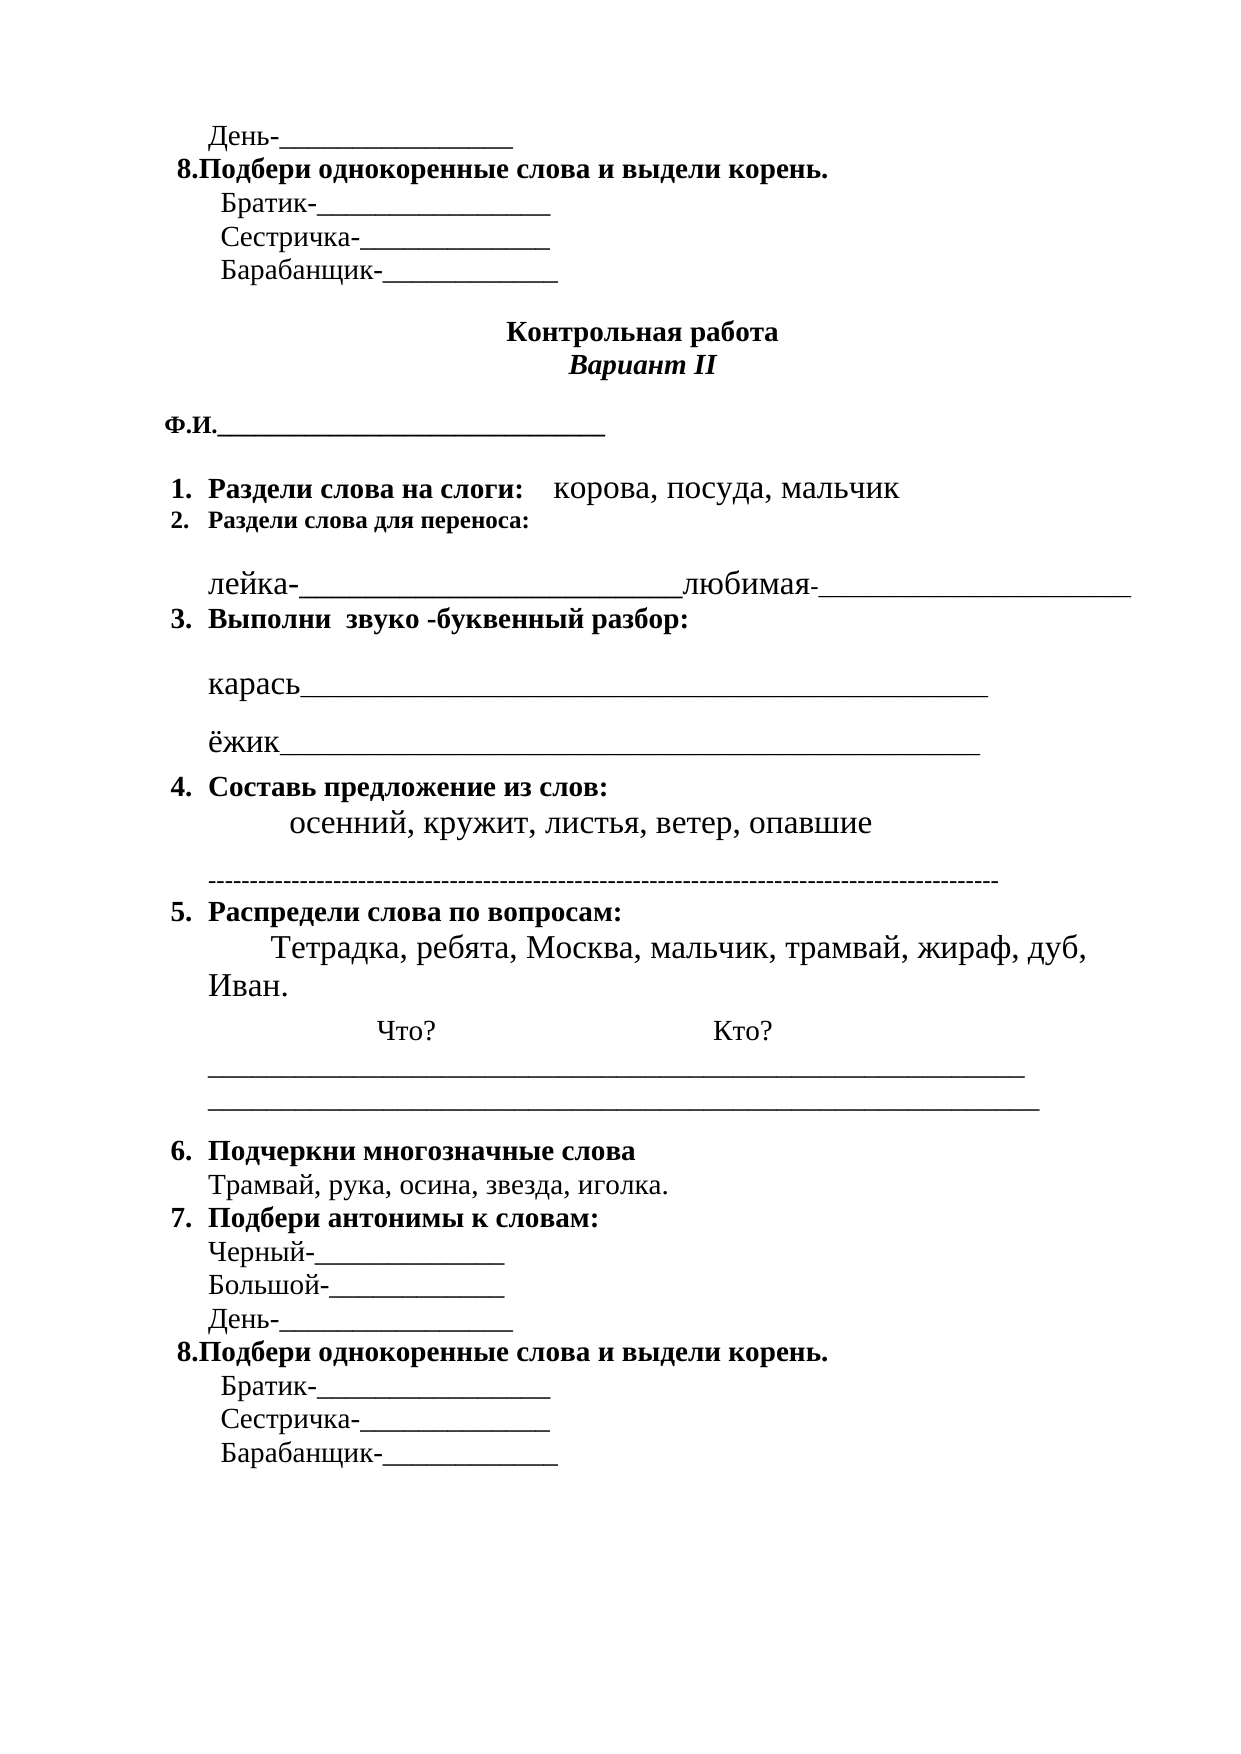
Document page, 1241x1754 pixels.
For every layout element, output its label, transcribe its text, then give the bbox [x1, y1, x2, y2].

text Тетрадка, ребята, Москва, мальчик, трамвай, жираф, дуб, Иван. [208, 927, 1152, 1004]
text _________________________________________________________ [208, 1081, 1152, 1114]
text лейка-_______________________любимая-_________________________ [208, 563, 1152, 601]
text 8.Подбери однокоренные слова и выдели корень. [133, 1334, 1152, 1368]
text Братик-________________ [133, 1368, 1152, 1402]
text День-________________ [208, 1301, 1152, 1334]
list Раздели слова для переноса: [170, 506, 1152, 534]
text Ф.И._______________________________ [133, 410, 1152, 438]
list Выполни звуко -буквенный разбор: [170, 601, 1152, 635]
text Братик-________________ [133, 185, 1152, 219]
text День-________________ [208, 118, 1152, 152]
text Большой-____________ [208, 1267, 1152, 1301]
text Черный-_____________ [208, 1234, 1152, 1267]
text Барабанщик-____________ [133, 1435, 1152, 1469]
list Составь предложение из слов: [170, 769, 1152, 803]
text 8.Подбери однокоренные слова и выдели корень. [133, 152, 1152, 185]
text Что? Кто? [208, 1013, 1152, 1047]
text Вариант II [133, 347, 1152, 381]
text Трамвай, рука, осина, звезда, иголка. [208, 1167, 1152, 1200]
text ёжик________________________________________________________ [208, 721, 1152, 759]
text ----------------------------------------------------------------------------------------------- [208, 865, 1152, 894]
text Барабанщик-____________ [133, 252, 1152, 286]
list Распредели слова по вопросам: [170, 894, 1152, 927]
list Подбери антонимы к словам: [170, 1200, 1152, 1234]
text Сестричка-_____________ [133, 219, 1152, 252]
text карась_______________________________________________________ [208, 664, 1152, 702]
text Контрольная работа [133, 314, 1152, 347]
text осенний, кружит, листья, ветер, опавшие [208, 803, 1152, 841]
list Раздели слова на слоги: корова, посуда, мальчик [170, 467, 1152, 506]
list Подчеркни многозначные слова [170, 1133, 1152, 1167]
text Сестричка-_____________ [133, 1402, 1152, 1435]
text ________________________________________________________ [208, 1047, 1152, 1081]
